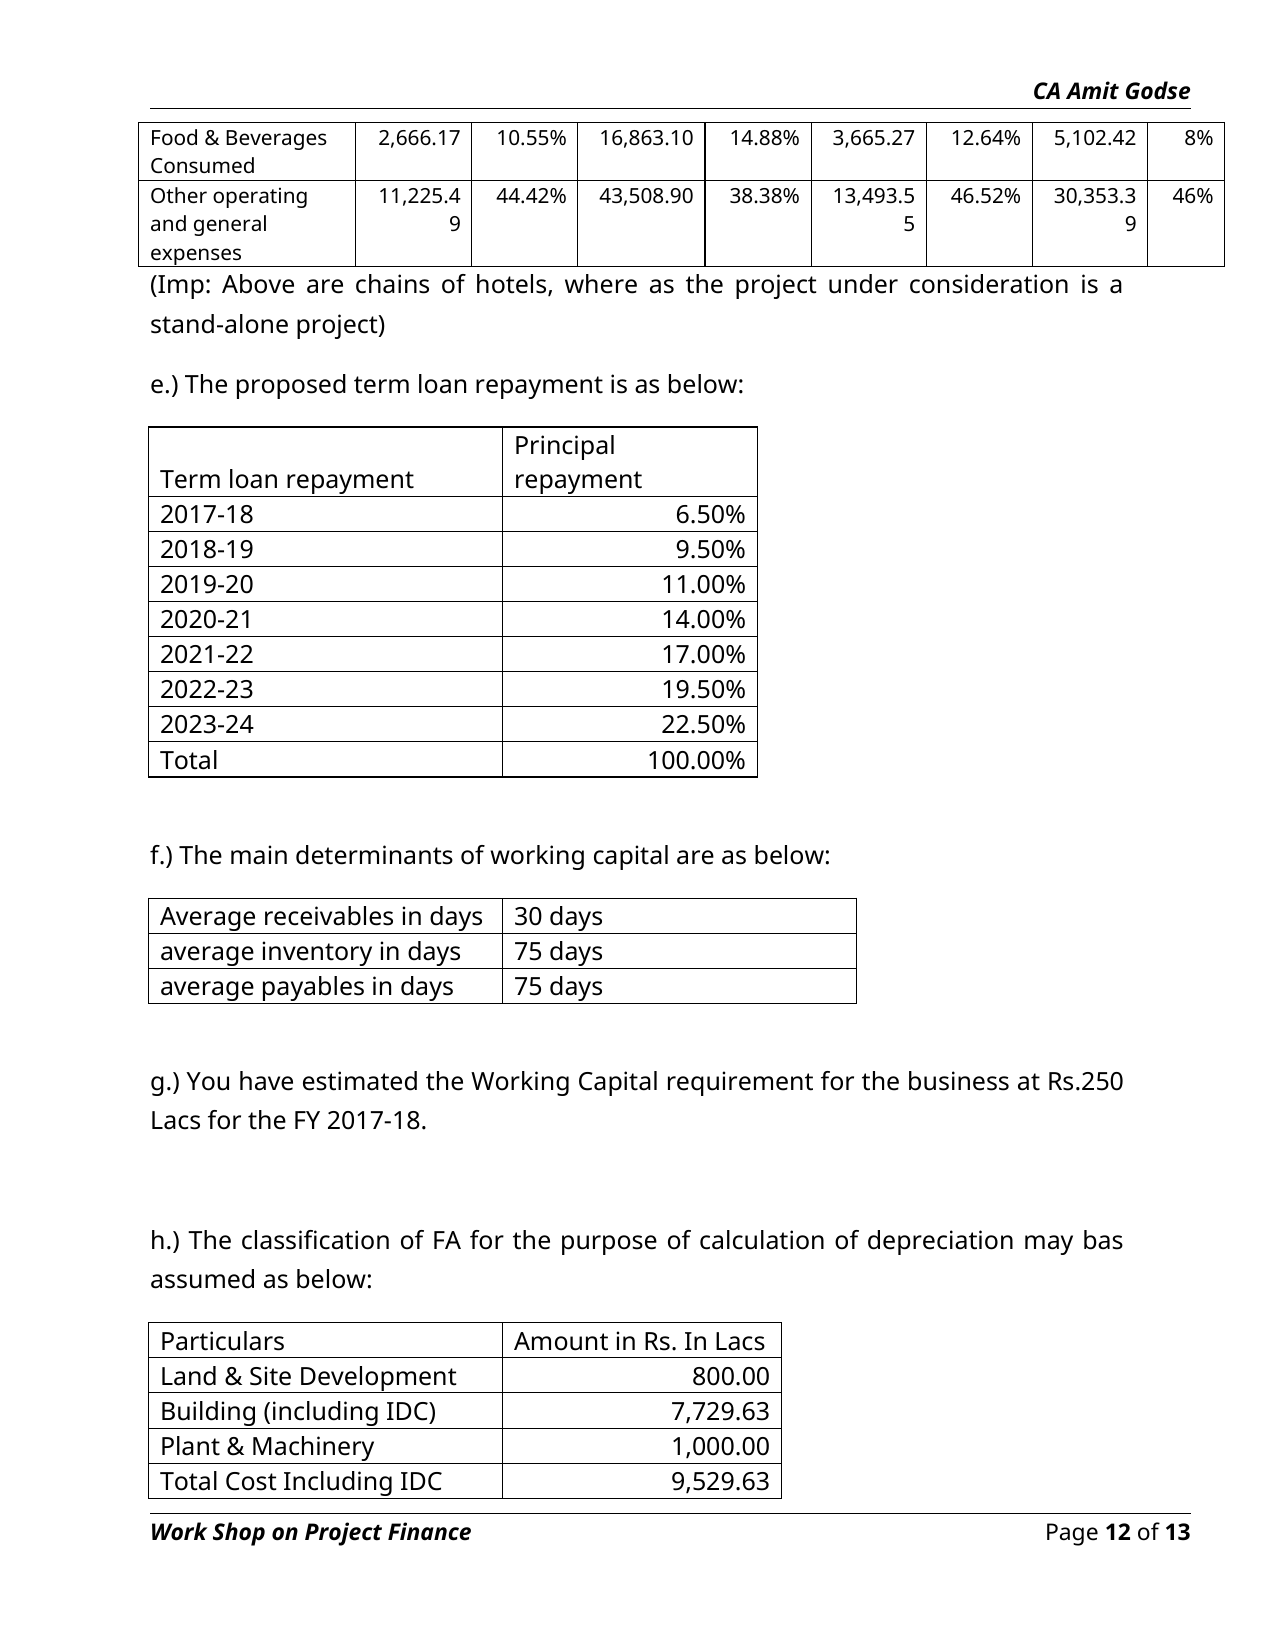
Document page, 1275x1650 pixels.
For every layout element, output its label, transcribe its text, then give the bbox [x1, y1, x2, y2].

table_cell 2019-20 [149, 567, 502, 601]
table_cell 22.50% [503, 707, 757, 741]
text e.) The proposed term loan repayment is as below: [150, 366, 1125, 400]
table_cell 46% [1148, 181, 1224, 266]
table_cell 17.00% [503, 637, 757, 671]
table_header Term loan repayment [149, 428, 502, 496]
text f.) The main determinants of working capital are as below: [150, 837, 1125, 871]
table_header Principal repayment [503, 428, 757, 496]
table_cell Building (including IDC) [149, 1393, 502, 1427]
table_cell 11.00% [503, 567, 757, 601]
table_cell 38.38% [706, 181, 811, 266]
table_cell average payables in days [149, 969, 502, 1003]
table_cell 2023-24 [149, 707, 502, 741]
table_cell 75 days [503, 934, 856, 968]
table_cell Total Cost Including IDC [149, 1464, 502, 1498]
table_header Amount in Rs. In Lacs [503, 1323, 781, 1357]
table_cell 19.50% [503, 672, 757, 706]
table_cell 14.00% [503, 602, 757, 636]
table_cell 800.00 [503, 1358, 781, 1392]
table_cell 11,225.49 [356, 181, 471, 266]
table_cell 13,493.55 [812, 181, 926, 266]
table_cell 3,665.27 [812, 123, 926, 180]
table_cell 10.55% [472, 123, 577, 180]
table_cell 44.42% [472, 181, 577, 266]
table_cell 43,508.90 [578, 181, 704, 266]
text (Imp: Above are chains of hotels, where as the project under consideration is a stand-alone project) [150, 267, 1125, 340]
table_cell 2020-21 [149, 602, 502, 636]
table_cell 5,102.42 [1033, 123, 1147, 180]
table_cell 9.50% [503, 532, 757, 566]
text g.) You have estimated the Working Capital requirement for the business at Rs.250 Lacs for the FY 2017-18. [150, 1064, 1125, 1137]
table_header Particulars [149, 1323, 502, 1357]
table_cell 2021-22 [149, 637, 502, 671]
table_cell 2017-18 [149, 497, 502, 531]
table_cell 46.52% [927, 181, 1032, 266]
table_cell Land & Site Development [149, 1358, 502, 1392]
table_cell 2018-19 [149, 532, 502, 566]
table_cell 14.88% [706, 123, 811, 180]
table_cell 8% [1148, 123, 1224, 180]
text h.) The classification of FA for the purpose of calculation of depreciation may bas assumed as below: [150, 1223, 1125, 1296]
table_cell 6.50% [503, 497, 757, 531]
table_cell 16,863.10 [578, 123, 704, 180]
table_cell Plant & Machinery [149, 1429, 502, 1462]
table_cell 2022-23 [149, 672, 502, 706]
table_cell 9,529.63 [503, 1464, 781, 1498]
table_cell 7,729.63 [503, 1393, 781, 1427]
table_header 30 days [503, 899, 856, 932]
table_header Average receivables in days [149, 899, 502, 932]
table_cell 75 days [503, 969, 856, 1003]
table_cell 100.00% [503, 742, 757, 776]
table_cell Other operating and general expenses [139, 181, 355, 266]
table_cell Food & Beverages Consumed [139, 123, 355, 180]
table_cell 12.64% [927, 123, 1032, 180]
table_cell 2,666.17 [356, 123, 471, 180]
table_cell Total [149, 742, 502, 776]
table_cell 1,000.00 [503, 1429, 781, 1462]
table_cell average inventory in days [149, 934, 502, 968]
table_cell 30,353.39 [1033, 181, 1147, 266]
